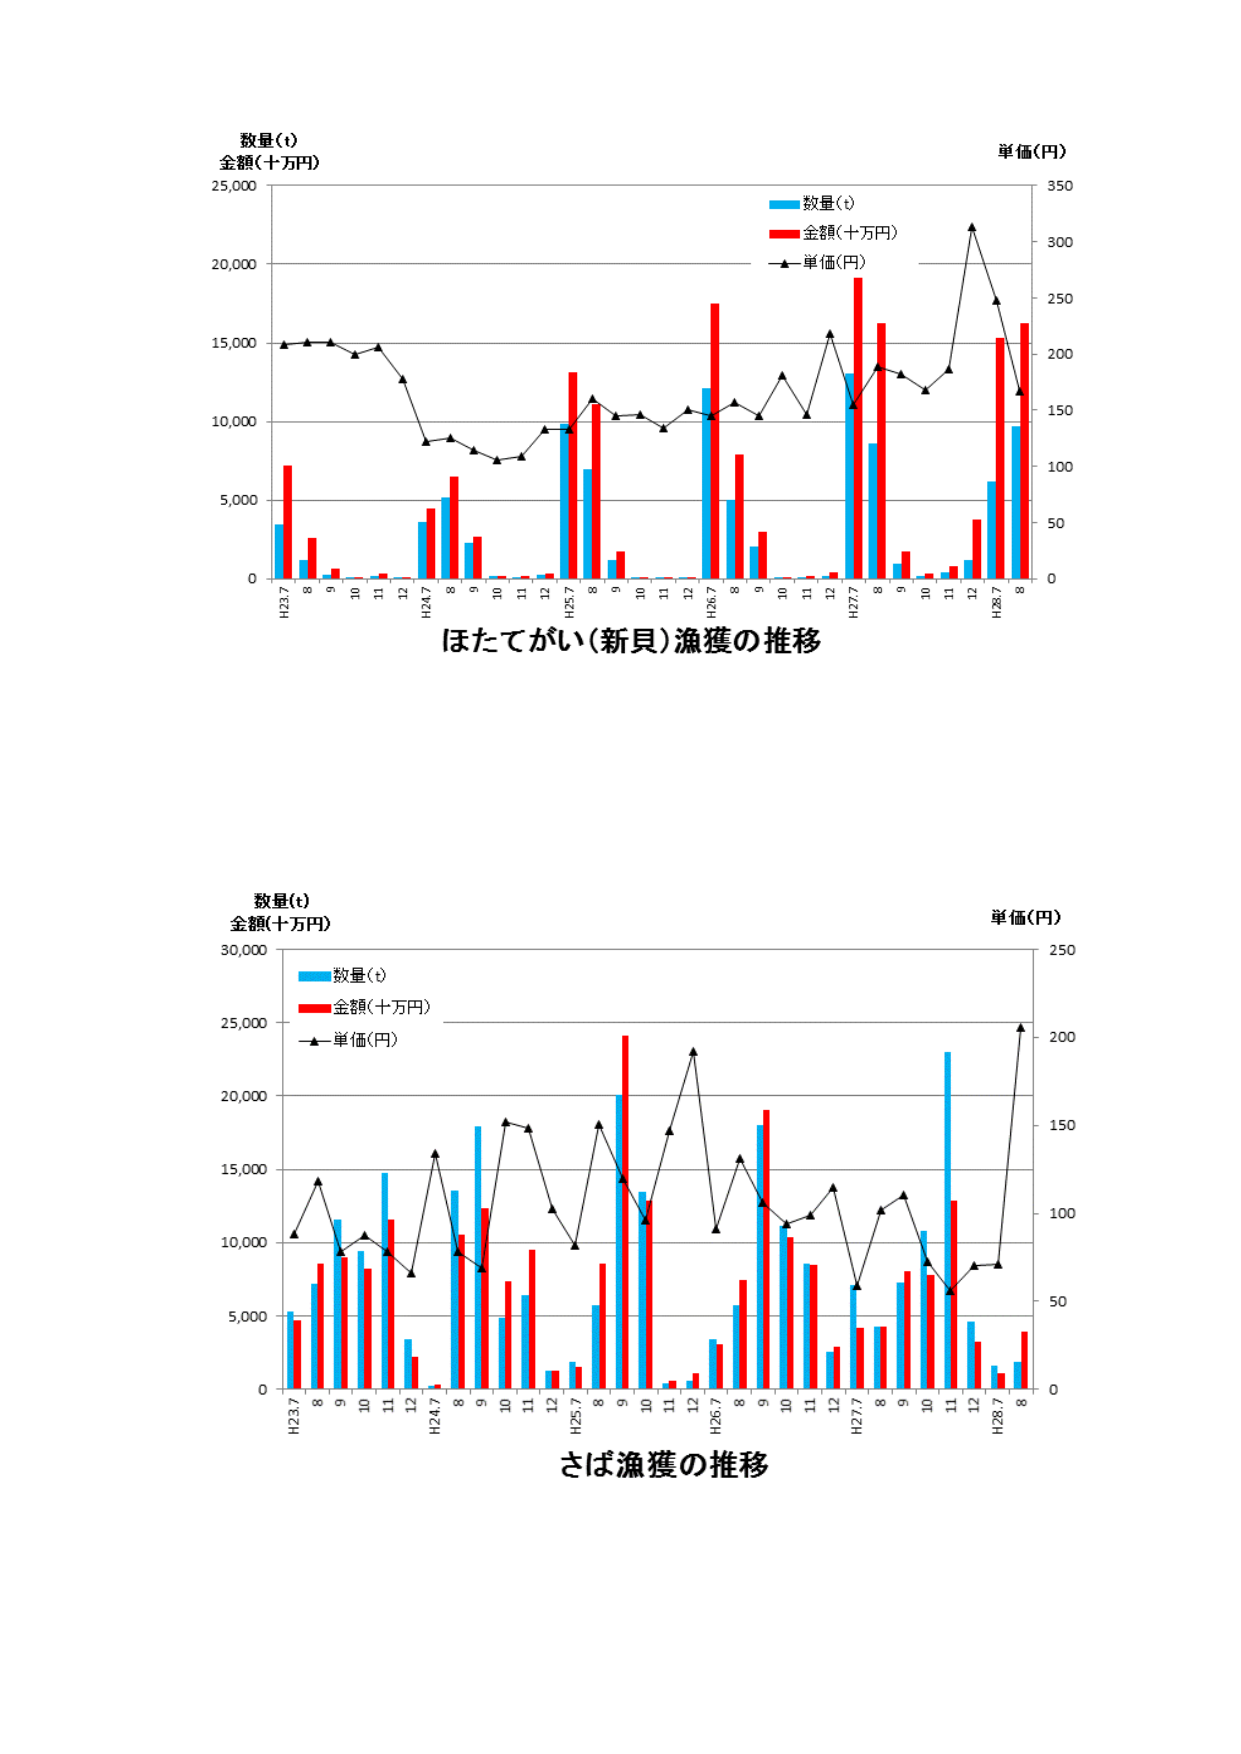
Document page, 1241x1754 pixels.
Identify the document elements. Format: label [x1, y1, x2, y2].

picture [208, 872, 1092, 1493]
picture [177, 122, 1100, 662]
